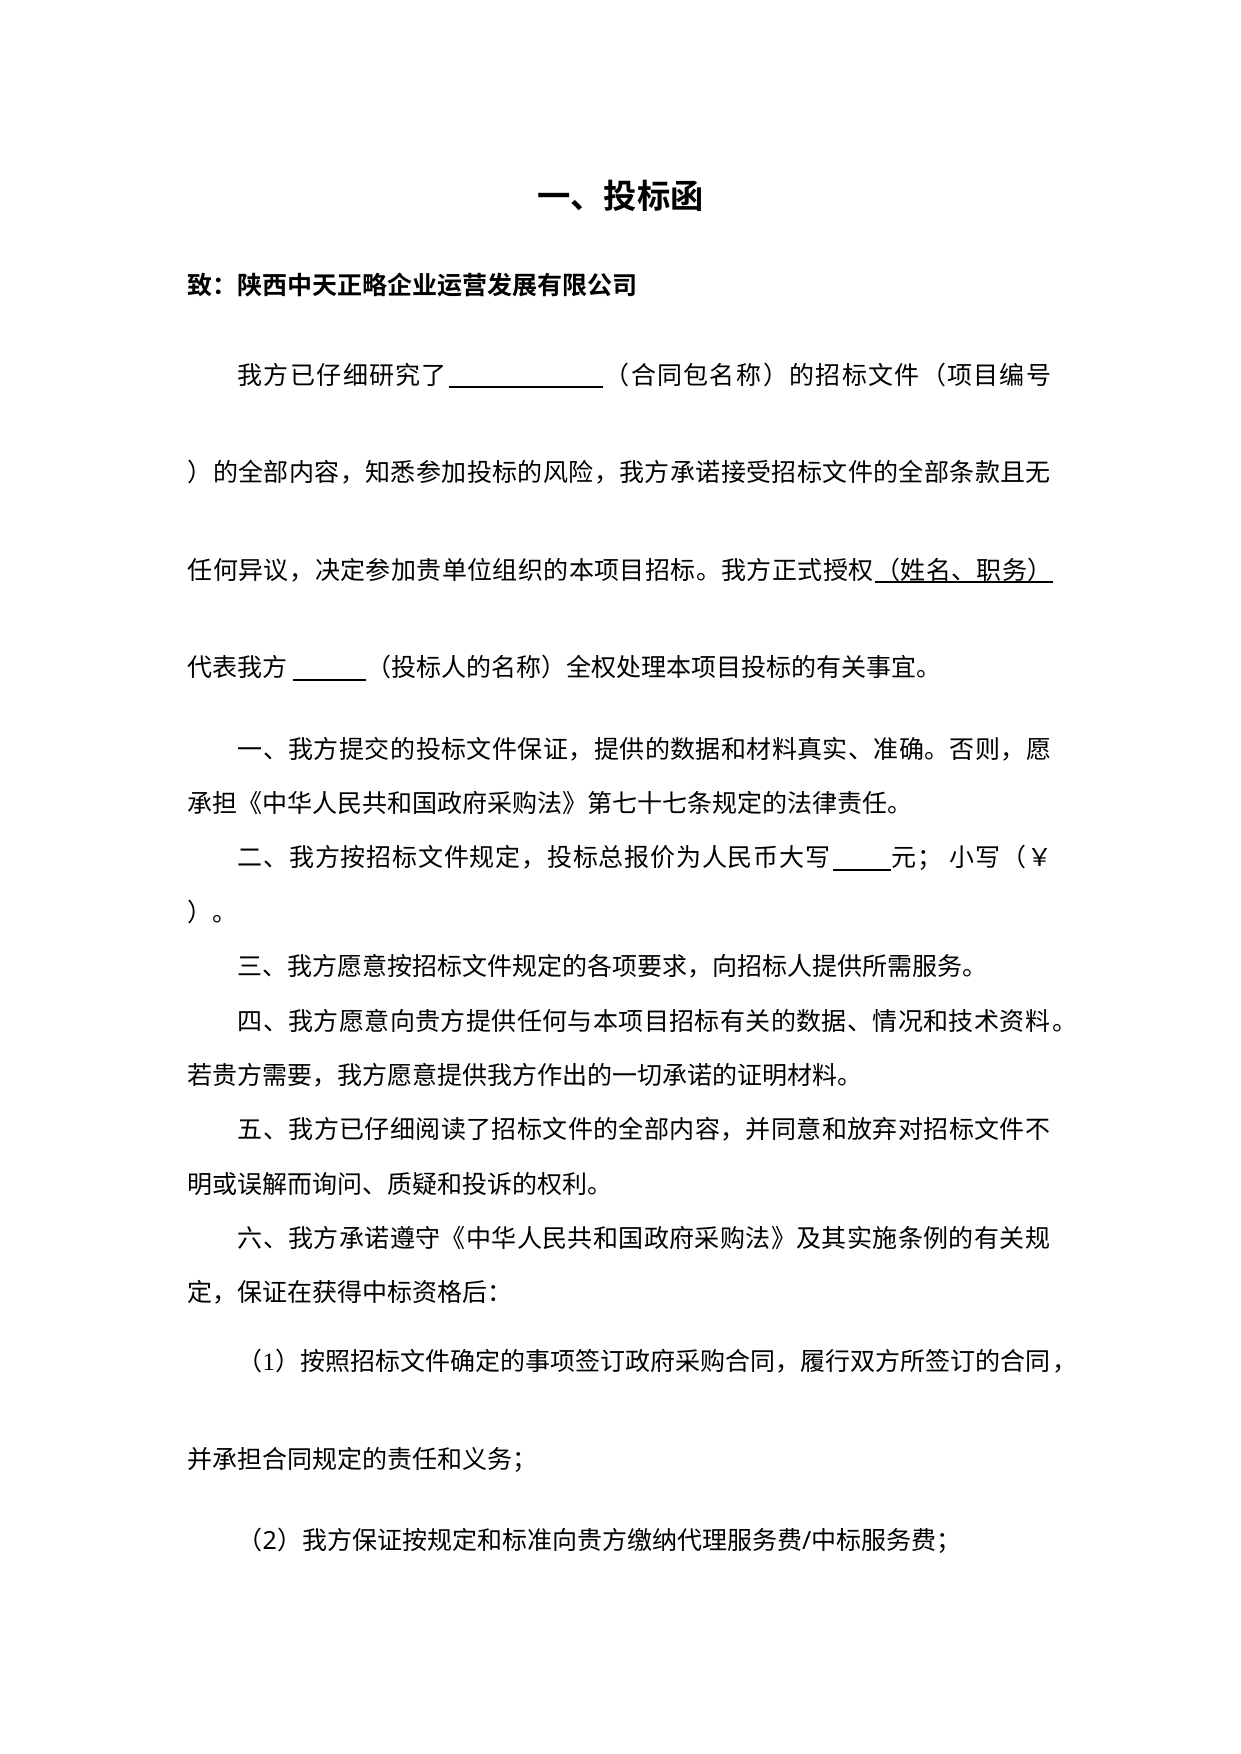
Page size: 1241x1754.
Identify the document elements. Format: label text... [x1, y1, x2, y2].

text 六、我方承诺遵守《中华人民共和国政府采购法》及其实施条例的有关规定，保证在获得中标资格后： [187, 1218, 1053, 1309]
text （2）我方保证按规定和标准向贵方缴纳代理服务费/中标服务费； [187, 1520, 1053, 1557]
text 三、我方愿意按招标文件规定的各项要求，向招标人提供所需服务。 [187, 947, 1053, 983]
text 一、我方提交的投标文件保证，提供的数据和材料真实、准确。否则，愿承担《中华人民共和国政府采购法》第七十七条规定的法律责任。 [187, 729, 1053, 820]
text 一、投标函 [187, 162, 1053, 227]
text 四、我方愿意向贵方提供任何与本项目招标有关的数据、情况和技术资料。若贵方需要，我方愿意提供我方作出的一切承诺的证明材料。 [187, 1001, 1053, 1092]
text 二、我方按招标文件规定，投标总报价为人民币大写 元； 小写（￥ ）。 [187, 838, 1053, 928]
text （1）按照招标文件确定的事项签订政府采购合同，履行双方所签订的合同，并承担合同规定的责任和义务； [187, 1327, 1053, 1490]
text 我方已仔细研究了 （合同包名称）的招标文件（项目编号 ）的全部内容，知悉参加投标的风险，我方承诺接受招标文件的全部条款且无任何异议，决定参加贵单位组织的本项目招标。我方正式授权（姓名、职务）代表我方 （投标人的名称）全权处理本项目投标的有关事宜。 [187, 341, 1053, 698]
text 五、我方已仔细阅读了招标文件的全部内容，并同意和放弃对招标文件不明或误解而询问、质疑和投诉的权利。 [187, 1110, 1053, 1200]
text 致：陕西中天正略企业运营发展有限公司 [187, 251, 1053, 316]
